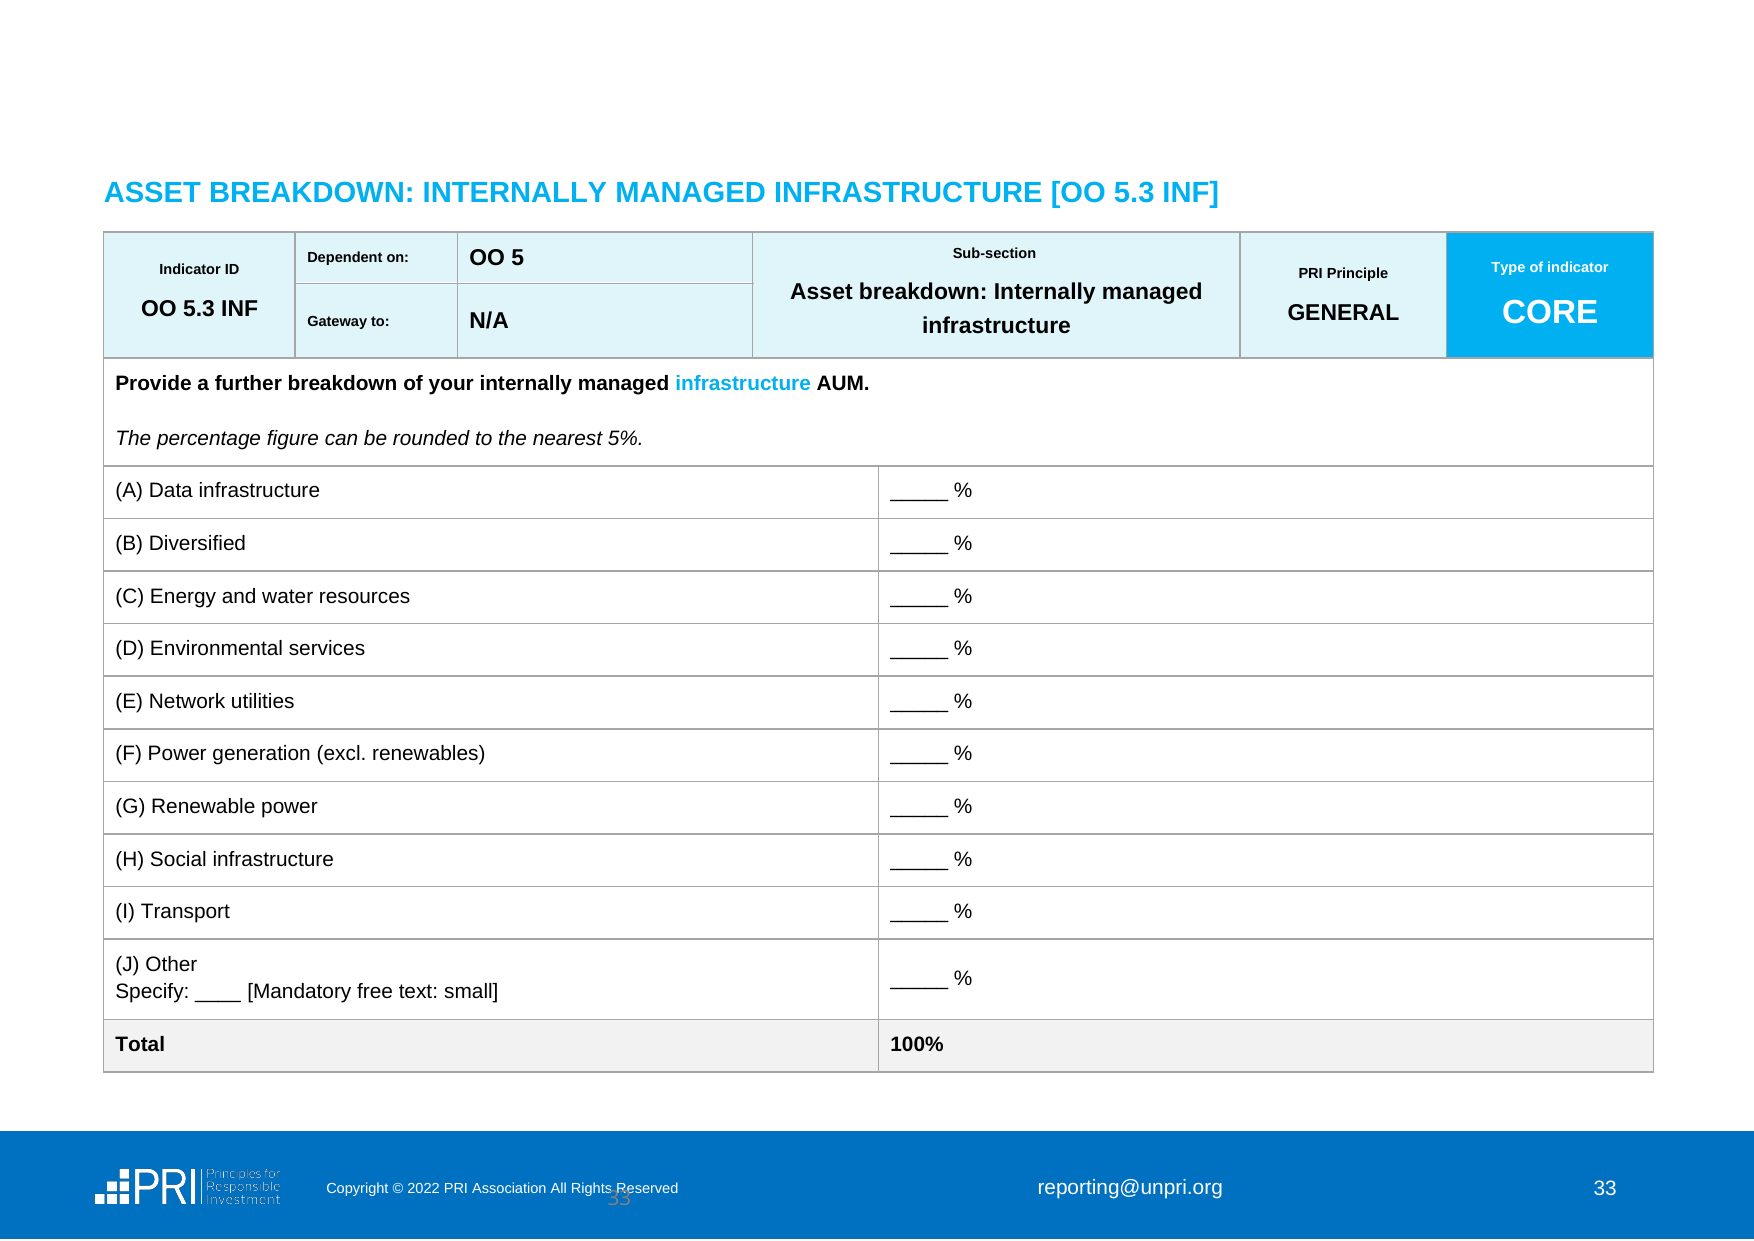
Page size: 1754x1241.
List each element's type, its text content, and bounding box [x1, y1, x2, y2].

table_cell _____ % [879, 519, 1653, 570]
table_cell 100% [879, 1020, 1653, 1071]
table_cell (H) Social infrastructure [104, 835, 878, 886]
table_cell (F) Power generation (excl. renewables) [104, 730, 878, 781]
table_cell _____ % [879, 677, 1653, 728]
picture [92, 1166, 282, 1207]
table_cell _____ % [879, 467, 1653, 517]
table_header Sub-section Asset breakdown: Internally managed infrastructure [753, 233, 1239, 357]
table_cell _____ % [879, 782, 1653, 833]
table_cell _____ % [879, 572, 1653, 623]
table_cell _____ % [879, 940, 1653, 1018]
table_cell (C) Energy and water resources [104, 572, 878, 623]
table_header Indicator ID OO 5.3 INF [104, 233, 294, 357]
table_cell (D) Environmental services [104, 624, 878, 675]
table_header OO 5 [458, 233, 752, 282]
table_cell (A) Data infrastructure [104, 467, 878, 517]
table_cell Provide a further breakdown of your internally managed infrastructure AUM. The percentage figure can be rounded to the nearest 5%. [104, 359, 1653, 465]
table_cell Total [104, 1020, 878, 1071]
table_cell (E) Network utilities [104, 677, 878, 728]
table_cell Gateway to: [296, 284, 457, 357]
table_cell _____ % [879, 887, 1653, 938]
table_header PRI Principle GENERAL [1241, 233, 1446, 357]
table_cell (I) Transport [104, 887, 878, 938]
table_cell _____ % [879, 624, 1653, 675]
table_cell (J) Other Specify: ____ [Mandatory free text: small] [104, 940, 878, 1018]
table_cell _____ % [879, 835, 1653, 886]
table_cell (B) Diversified [104, 519, 878, 570]
subtitle Asset breakdown: internally managed infrastructure [OO 5.3 INF] [103, 175, 1650, 208]
table_cell _____ % [879, 730, 1653, 781]
table_cell N/A [458, 284, 752, 357]
table_header Type of indicator CORE [1447, 233, 1653, 357]
table_cell (G) Renewable power [104, 782, 878, 833]
table_header Dependent on: [296, 233, 457, 282]
